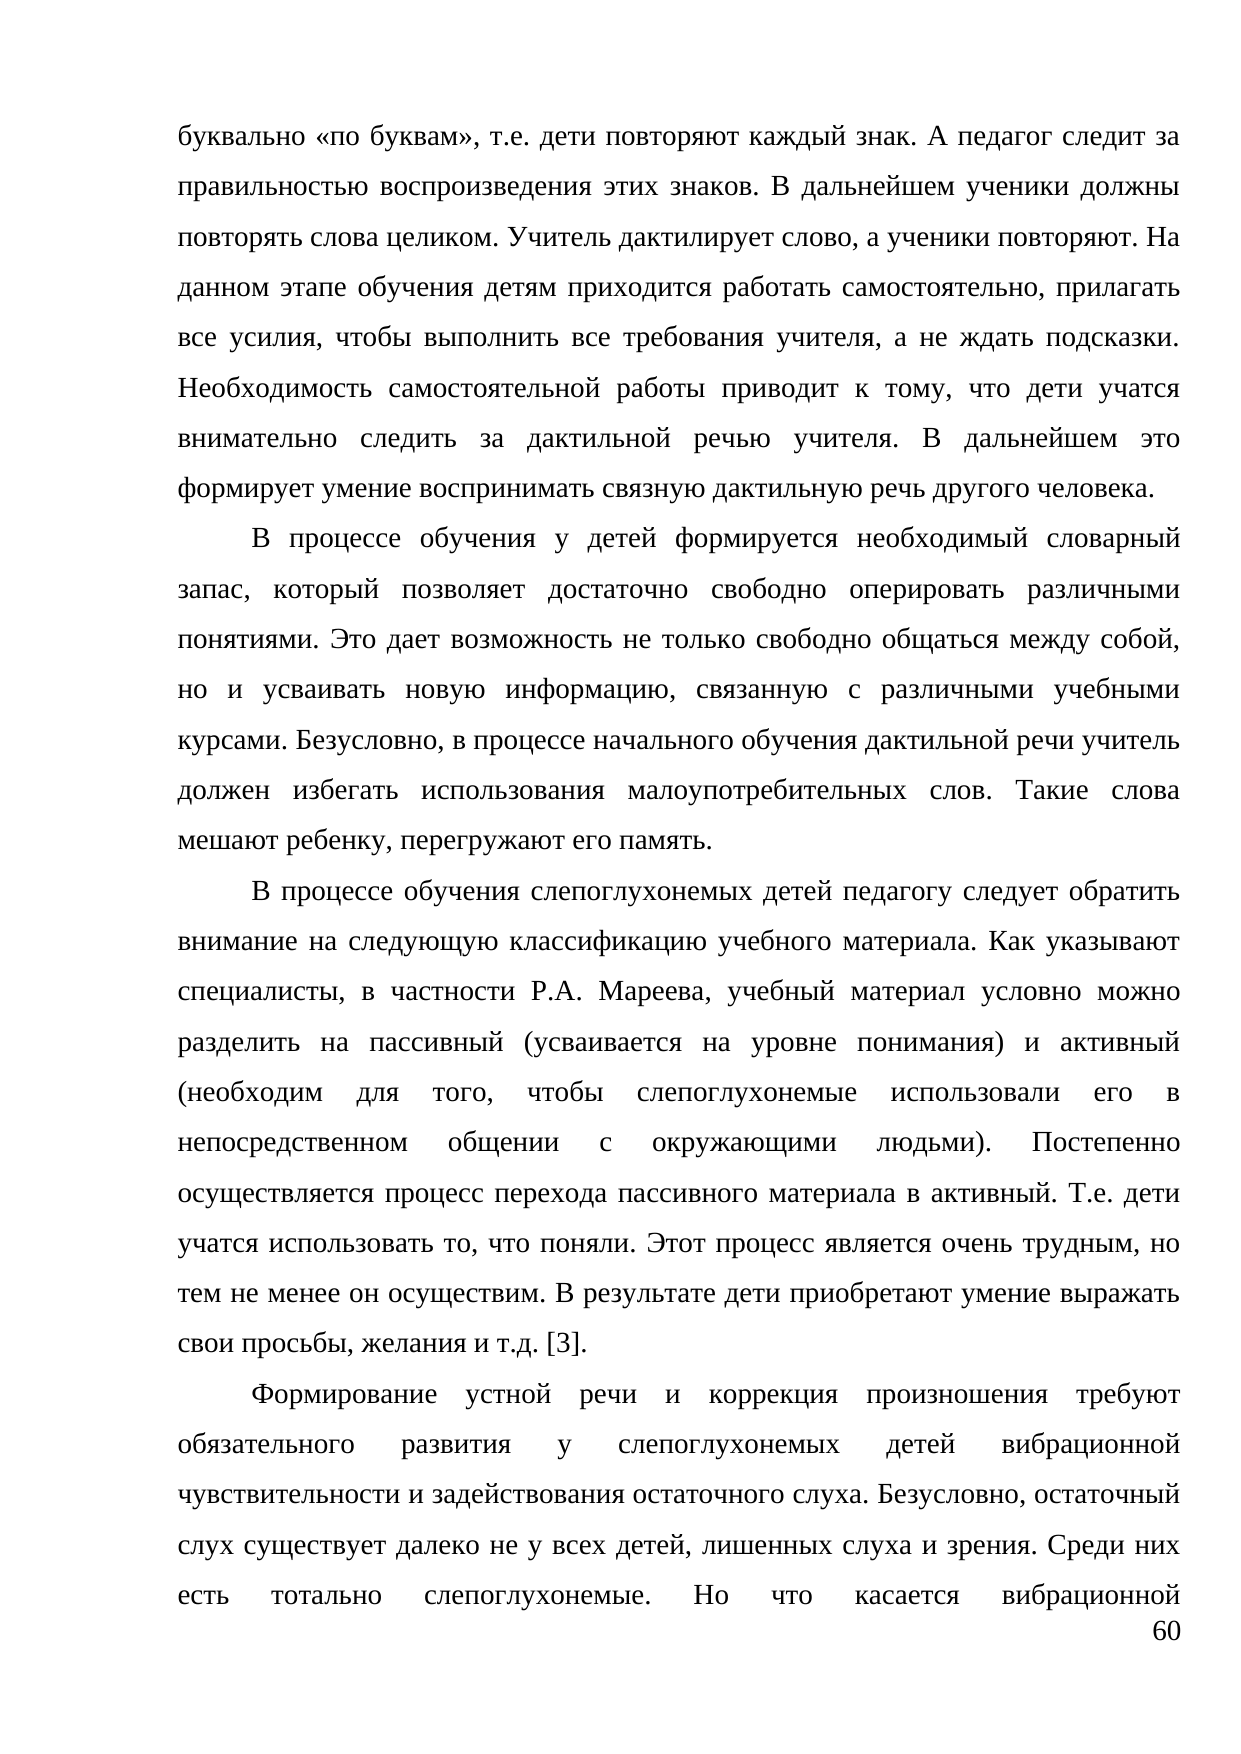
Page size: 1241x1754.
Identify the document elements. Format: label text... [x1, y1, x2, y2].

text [177, 118, 1181, 504]
text В процессе обучения слепоглухонемых детей педагогу следует обратить внимание на следующую классификацию учебного материала. Как указывают специалисты, в частности Р.А. Мареева, учебный материал условно можно разделить на пассивный (усваивается на уровне понимания) и активный (необходим для того, чтобы слепоглухонемые использовали его в непосредственном общении с окружающими людьми). Постепенно осуществляется процесс перехода пассивного материала в активный. Т.е. дети учатся использовать то, что поняли. Этот процесс является очень трудным, но тем не менее он осуществим. В результате дети приобретают умение выражать свои просьбы, желания и т.д. [3]. [177, 873, 1181, 1359]
text В процессе обучения у детей формируется необходимый словарный запас, который позволяет достаточно свободно оперировать различными понятиями. Это дает возможность не только свободно общаться между собой, но и усваивать новую информацию, связанную с различными учебными курсами. Безусловно, в процессе начального обучения дактильной речи учитель должен избегать использования малоупотребительных слов. Такие слова мешают ребенку, перегружают его память. [177, 521, 1181, 856]
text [177, 1376, 1181, 1611]
